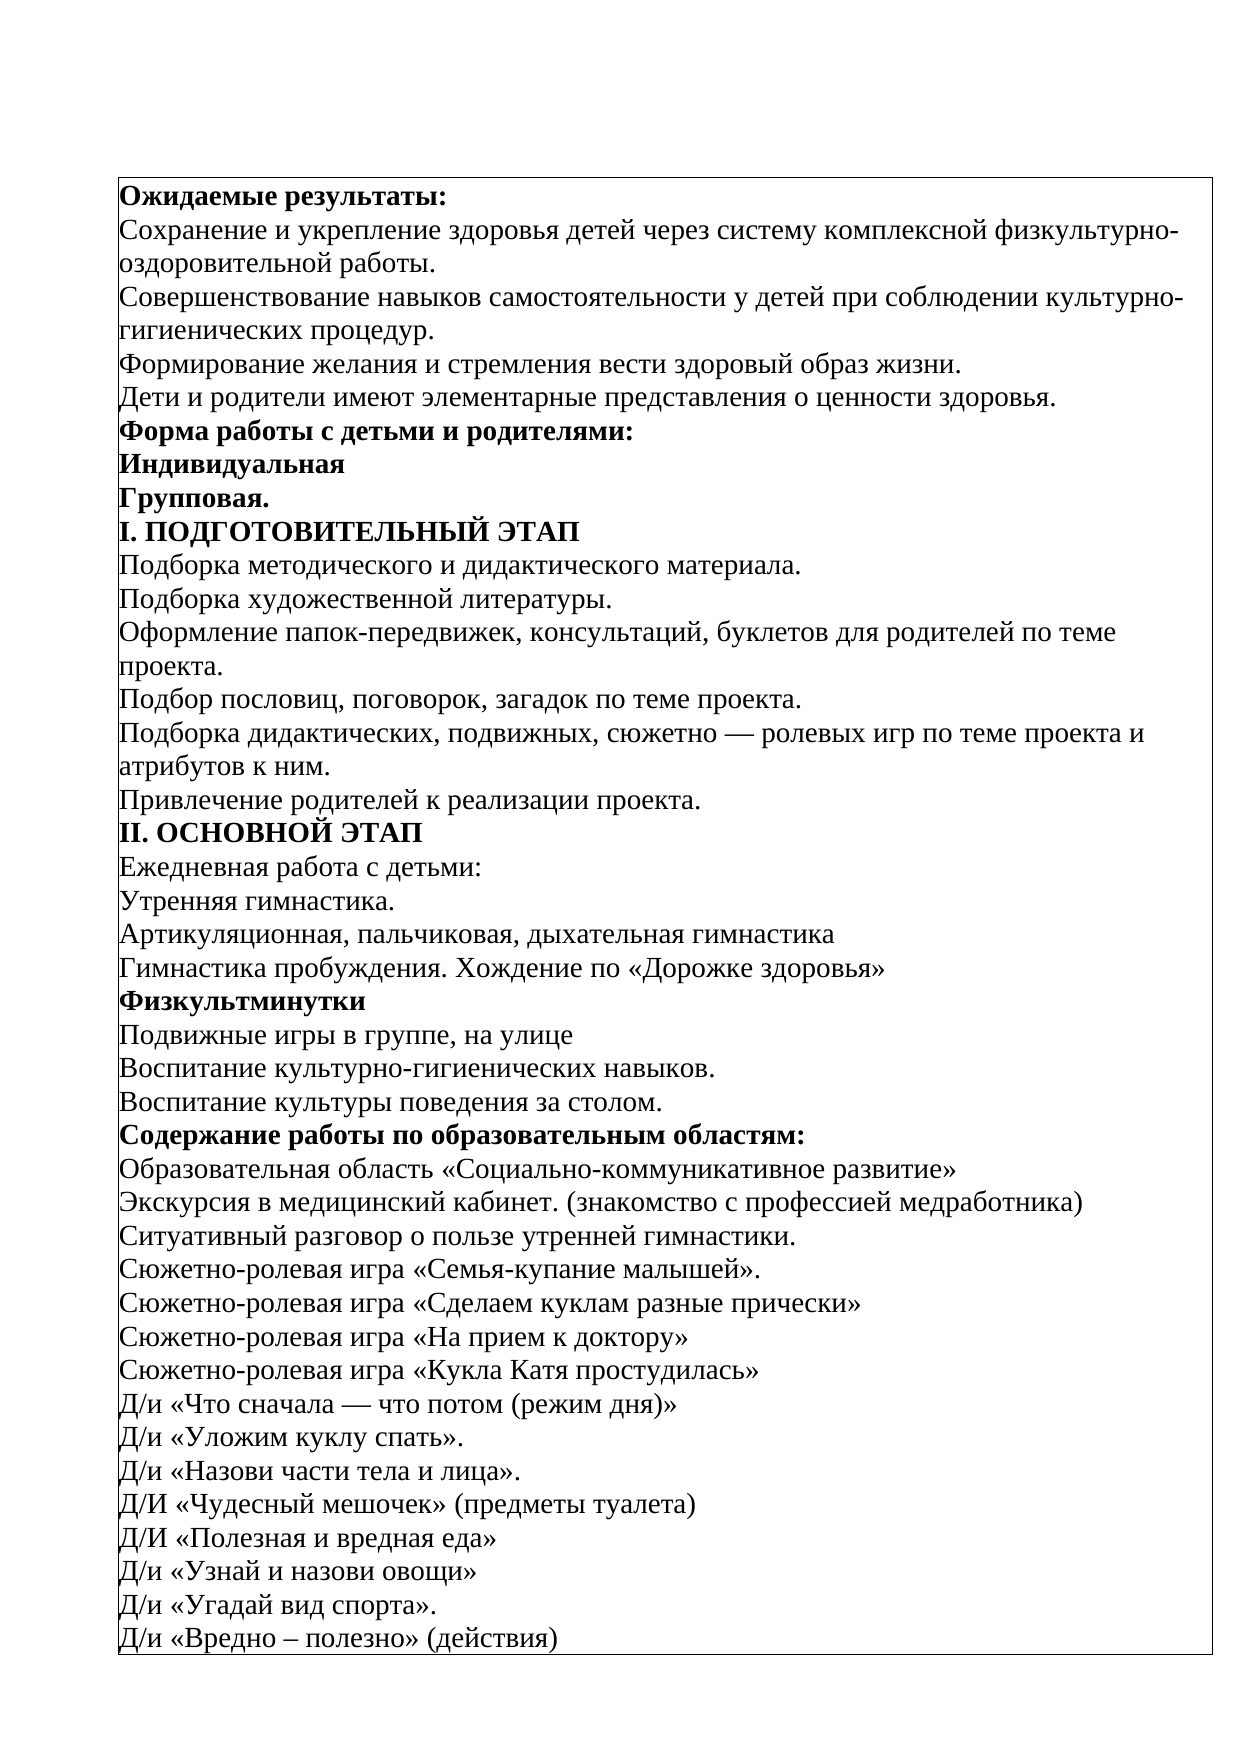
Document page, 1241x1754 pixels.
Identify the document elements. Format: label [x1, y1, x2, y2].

table_header [119, 178, 1212, 1654]
